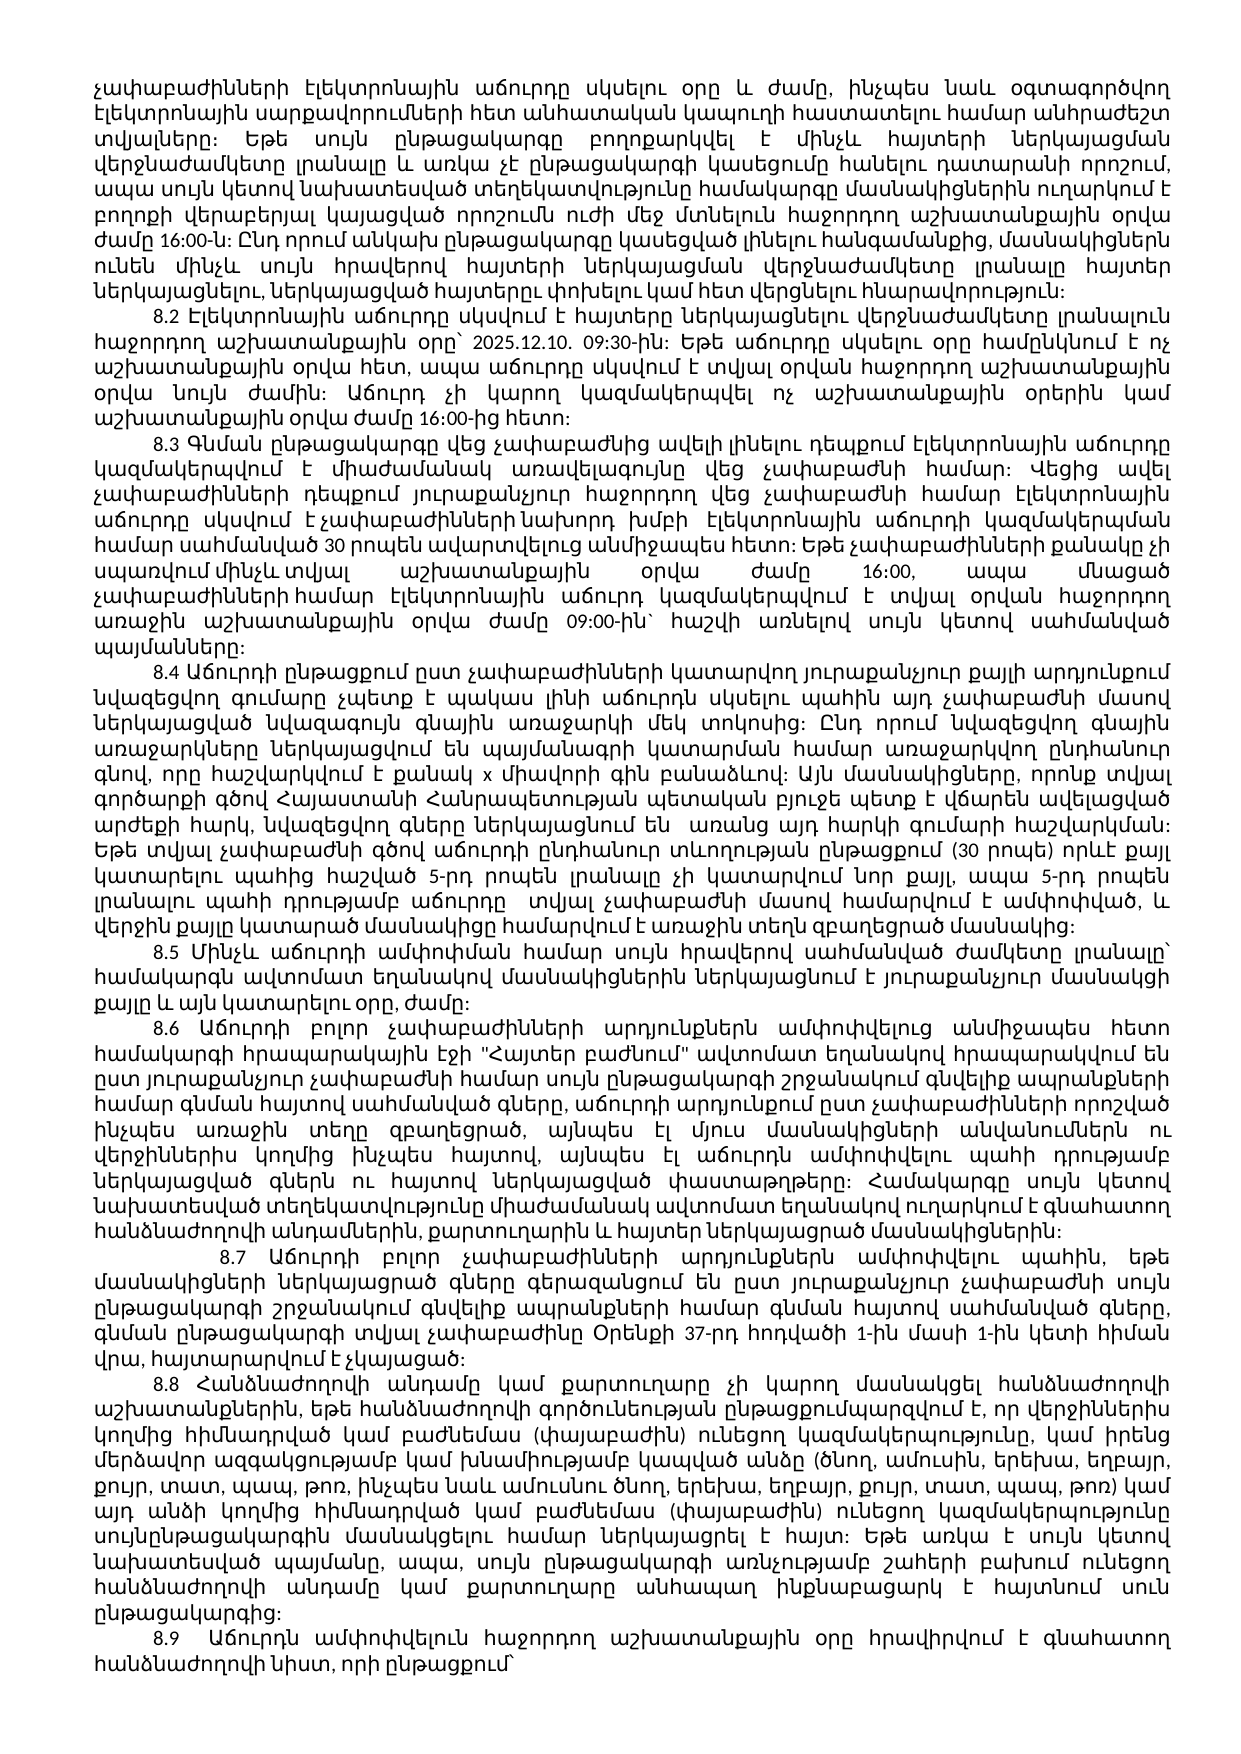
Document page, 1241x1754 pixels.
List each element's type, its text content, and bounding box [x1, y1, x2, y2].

text 8.4 Աճուրդի ընթացքում ըստ չափաբաժինների կատարվող յուրաքանչյուր քայլի արդյունքում նվազեցվող գումարը չպետք է պակաս լինի աճուրդն սկսելու պահին այդ չափաբաժնի մասով ներկայացված նվազագույն գնային առաջարկի մեկ տոկոսից: Ընդ որում նվազեցվող գնային առաջարկները ներկայացվում են պայմանագրի կատարման համար առաջարկվող ընդհանուր գնով, որը հաշվարկվում է քանակ x միավորի գին բանաձևով: Այն մասնակիցները, որոնք տվյալ գործարքի գծով Հայաստանի Հանրապետության պետական բյուջե պետք է վճարեն ավելացված արժեքի հարկ, նվազեցվող գները ներկայացնում են առանց այդ հարկի գումարի հաշվարկման: Եթե տվյալ չափաբաժնի գծով աճուրդի ընդհանուր տևողության ընթացքում (30 րոպե) որևէ քայլ կատարելու պահից հաշված 5-րդ րոպեն լրանալը չի կատարվում նոր քայլ, ապա 5-րդ րոպեն լրանալու պահի դրությամբ աճուրդը տվյալ չափաբաժնի մասով համարվում է ամփոփված, և վերջին քայլը կատարած մասնակիցը համարվում է առաջին տեղն զբաղեցրած մասնակից: [94, 659, 1171, 939]
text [94, 75, 1171, 304]
text 8.8 Հանձնաժողովի անդամը կամ քարտուղարը չի կարող մասնակցել հանձնաժողովի աշխատանքներին, եթե հանձնաժողովի գործունեության ընթացքումպարզվում է, որ վերջիններիս կողմից հիմնադրված կամ բաժնեմաս (փայաբաժին) ունեցող կազմակերպությունը, կամ իրենց մերձավոր ազգակցությամբ կամ խնամիությամբ կապված անձը (ծնող, ամուսին, երեխա, եղբայր, քույր, տատ, պապ, թոռ, ինչպես նաև ամուսնու ծնող, երեխա, եղբայր, քույր, տատ, պապ, թոռ) կամ այդ անձի կողմից հիմնադրված կամ բաժնեմաս (փայաբաժին) ունեցող կազմակերպությունը սույնընթացակարգին մասնակցելու համար ներկայացրել է հայտ: Եթե առկա է սույն կետով նախատեսված պայմանը, ապա, սույն ընթացակարգի առնչությամբ շահերի բախում ունեցող հանձնաժողովի անդամը կամ քարտուղարը անհապաղ ինքնաբացարկ է հայտնում սուն ընթացակարգից: [94, 1371, 1171, 1625]
text 8.2 Էլեկտրոնային աճուրդը սկսվում է հայտերը ներկայացնելու վերջնաժամկետը լրանալուն հաջորդող աշխատանքային օրը՝ 2025.12.10. 09:30 -ին: Եթե աճուրդը սկսելու օրը համընկնում է ոչ աշխատանքային օրվա հետ, ապա աճուրդը սկսվում է տվյալ օրվան հաջորդող աշխատանքային օրվա նույն ժամին: Աճուրդ չի կարող կազմակերպվել ոչ աշխատանքային օրերին կամ աշխատանքային օրվա ժամը 16։00-ից հետո: [94, 304, 1171, 431]
text 8.7 Աճուրդի բոլոր չափաբաժինների արդյունքներն ամփոփվելու պահին, եթե մասնակիցների ներկայացրած գները գերազանցում են ըստ յուրաքանչյուր չափաբաժնի սույն ընթացակարգի շրջանակում գնվելիք ապրանքների համար գնման հայտով սահմանված գները, գնման ընթացակարգի տվյալ չափաբաժինը Օրենքի 37-րդ հոդվածի 1-ին մասի 1-ին կետի հիման վրա, հայտարարվում է չկայացած: [94, 1244, 1171, 1371]
text 8.6 Աճուրդի բոլոր չափաբաժինների արդյունքներն ամփոփվելուց անմիջապես հետո համակարգի հրապարակային էջի "Հայտեր բաժնում" ավտոմատ եղանակով հրապարակվում են ըստ յուրաքանչյուր չափաբաժնի համար սույն ընթացակարգի շրջանակում գնվելիք ապրանքների համար գնման հայտով սահմանված գները, աճուրդի արդյունքում ըստ չափաբաժինների որոշված ինչպես առաջին տեղը զբաղեցրած, այնպես էլ մյուս մասնակիցների անվանումներն ու վերջիններիս կողմից ինչպես հայտով, այնպես էլ աճուրդն ամփոփվելու պահի դրությամբ ներկայացված գներն ու հայտով ներկայացված փաստաթղթերը: Համակարգը սույն կետով նախատեսված տեղեկատվությունը միաժամանակ ավտոմատ եղանակով ուղարկում է գնահատող հանձնաժողովի անդամներին, քարտուղարին և հայտեր ներկայացրած մասնակիցներին: [94, 1015, 1171, 1244]
text 8.9 Աճուրդն ամփոփվելուն հաջորդող աշխատանքային օրը հրավիրվում է գնահատող հանձնաժողովի նիստ, որի ընթացքում՝ [94, 1625, 1171, 1676]
text 8.3 Գնման ընթացակարգը վեց չափաբաժնից ավելի լինելու դեպքում էլեկտրոնային աճուրդը կազմակերպվում է միաժամանակ առավելագույնը վեց չափաբաժնի համար: Վեցից ավել չափաբաժինների դեպքում յուրաքանչյուր հաջորդող վեց չափաբաժնի համար էլեկտրոնային աճուրդը սկսվում է չափաբաժինների նախորդ խմբի էլեկտրոնային աճուրդի կազմակերպման համար սահմանված 30 րոպեն ավարտվելուց անմիջապես հետո: Եթե չափաբաժինների քանակը չի սպառվում մինչև տվյալ աշխատանքային օրվա ժամը 16։00, ապա մնացած չափաբաժինների համար էլեկտրոնային աճուրդ կազմակերպվում է տվյալ օրվան հաջորդող առաջին աշխատանքային օրվա ժամը 09:00-ին` հաշվի առնելով սույն կետով սահմանված պայմանները: [94, 431, 1171, 659]
text 8.5 Մինչև աճուրդի ամփոփման համար սույն հրավերով սահմանված ժամկետը լրանալը՝ համակարգն ավտոմատ եղանակով մասնակիցներին ներկայացնում է յուրաքանչյուր մասնակցի քայլը և այն կատարելու օրը, ժամը: [94, 939, 1171, 1015]
